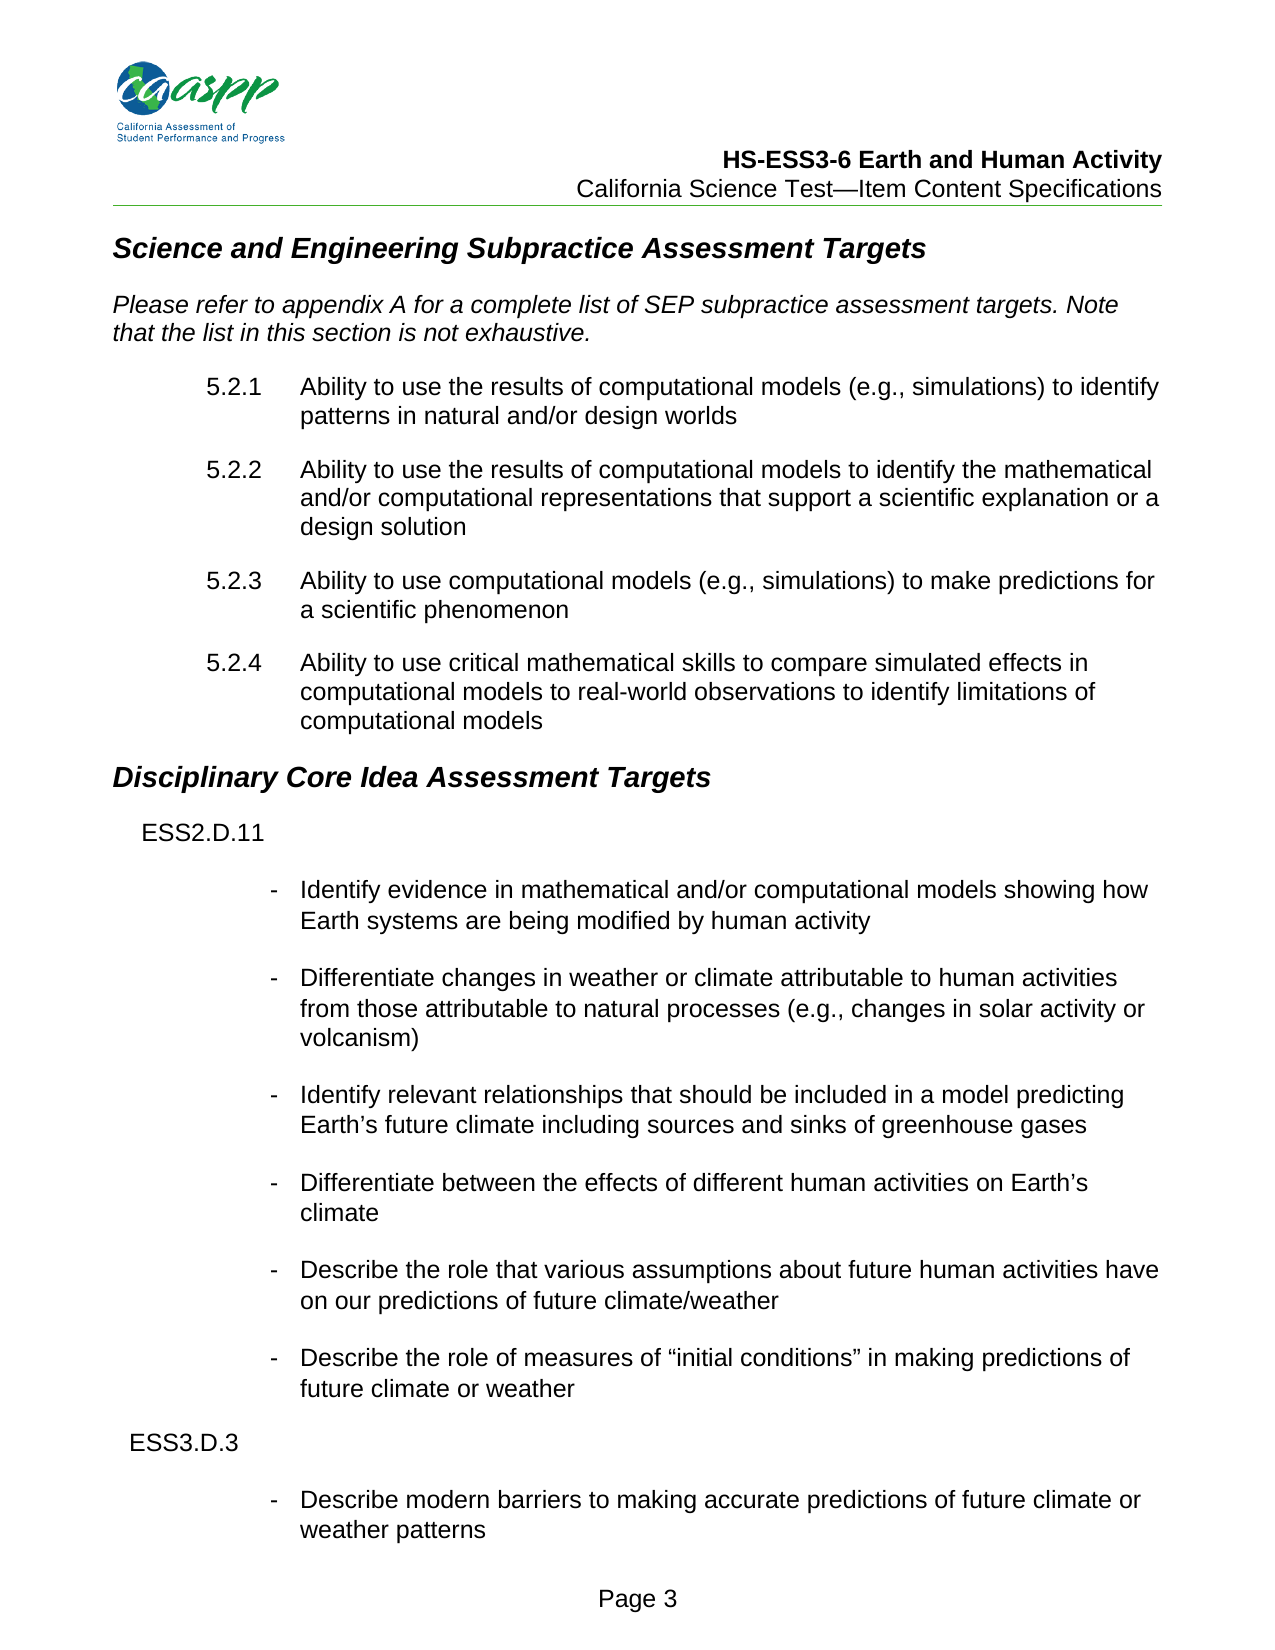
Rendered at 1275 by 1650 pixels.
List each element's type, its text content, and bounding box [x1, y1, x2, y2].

subtitle ESS3.D.3 [129, 1428, 1162, 1456]
picture [112, 60, 287, 146]
text Differentiate changes in weather or climate attributable to human activities from those attributable to natural processes (e.g., changes in solar activity or volcanism) [270, 960, 1162, 1051]
text Differentiate between the effects of different human activities on Earth’s climate [270, 1164, 1162, 1227]
subtitle Science and Engineering Subpractice Assessment Targets [112, 231, 1162, 265]
text Identify evidence in mathematical and/or computational models showing how Earth systems are being modified by human activity [270, 872, 1162, 935]
subtitle ESS2.D.11 [141, 818, 1162, 847]
text 5.2.2 Ability to use the results of computational models to identify the mathematical and/or computational representations that support a scientific explanation or a design solution [206, 455, 1162, 541]
text 5.2.4 Ability to use critical mathematical skills to compare simulated effects in computational models to real-world observations to identify limitations of computational models [206, 648, 1162, 735]
text Please refer to appendix A for a complete list of SEP subpractice assessment targets. Note that the list in this section is not exhaustive. [112, 290, 1162, 347]
text 5.2.3 Ability to use computational models (e.g., simulations) to make predictions for a scientific phenomenon [206, 566, 1162, 623]
text 5.2.1 Ability to use the results of computational models (e.g., simulations) to identify patterns in natural and/or design worlds [206, 372, 1162, 430]
subtitle Disciplinary Core Idea Assessment Targets [112, 760, 1162, 793]
text Describe the role of measures of “initial conditions” in making predictions of future climate or weather [270, 1340, 1162, 1403]
text Describe modern barriers to making accurate predictions of future climate or weather patterns [270, 1481, 1162, 1544]
text Identify relevant relationships that should be included in a model predicting Earth’s future climate including sources and sinks of greenhouse gases [270, 1076, 1162, 1139]
text Describe the role that various assumptions about future human activities have on our predictions of future climate/weather [270, 1252, 1162, 1315]
